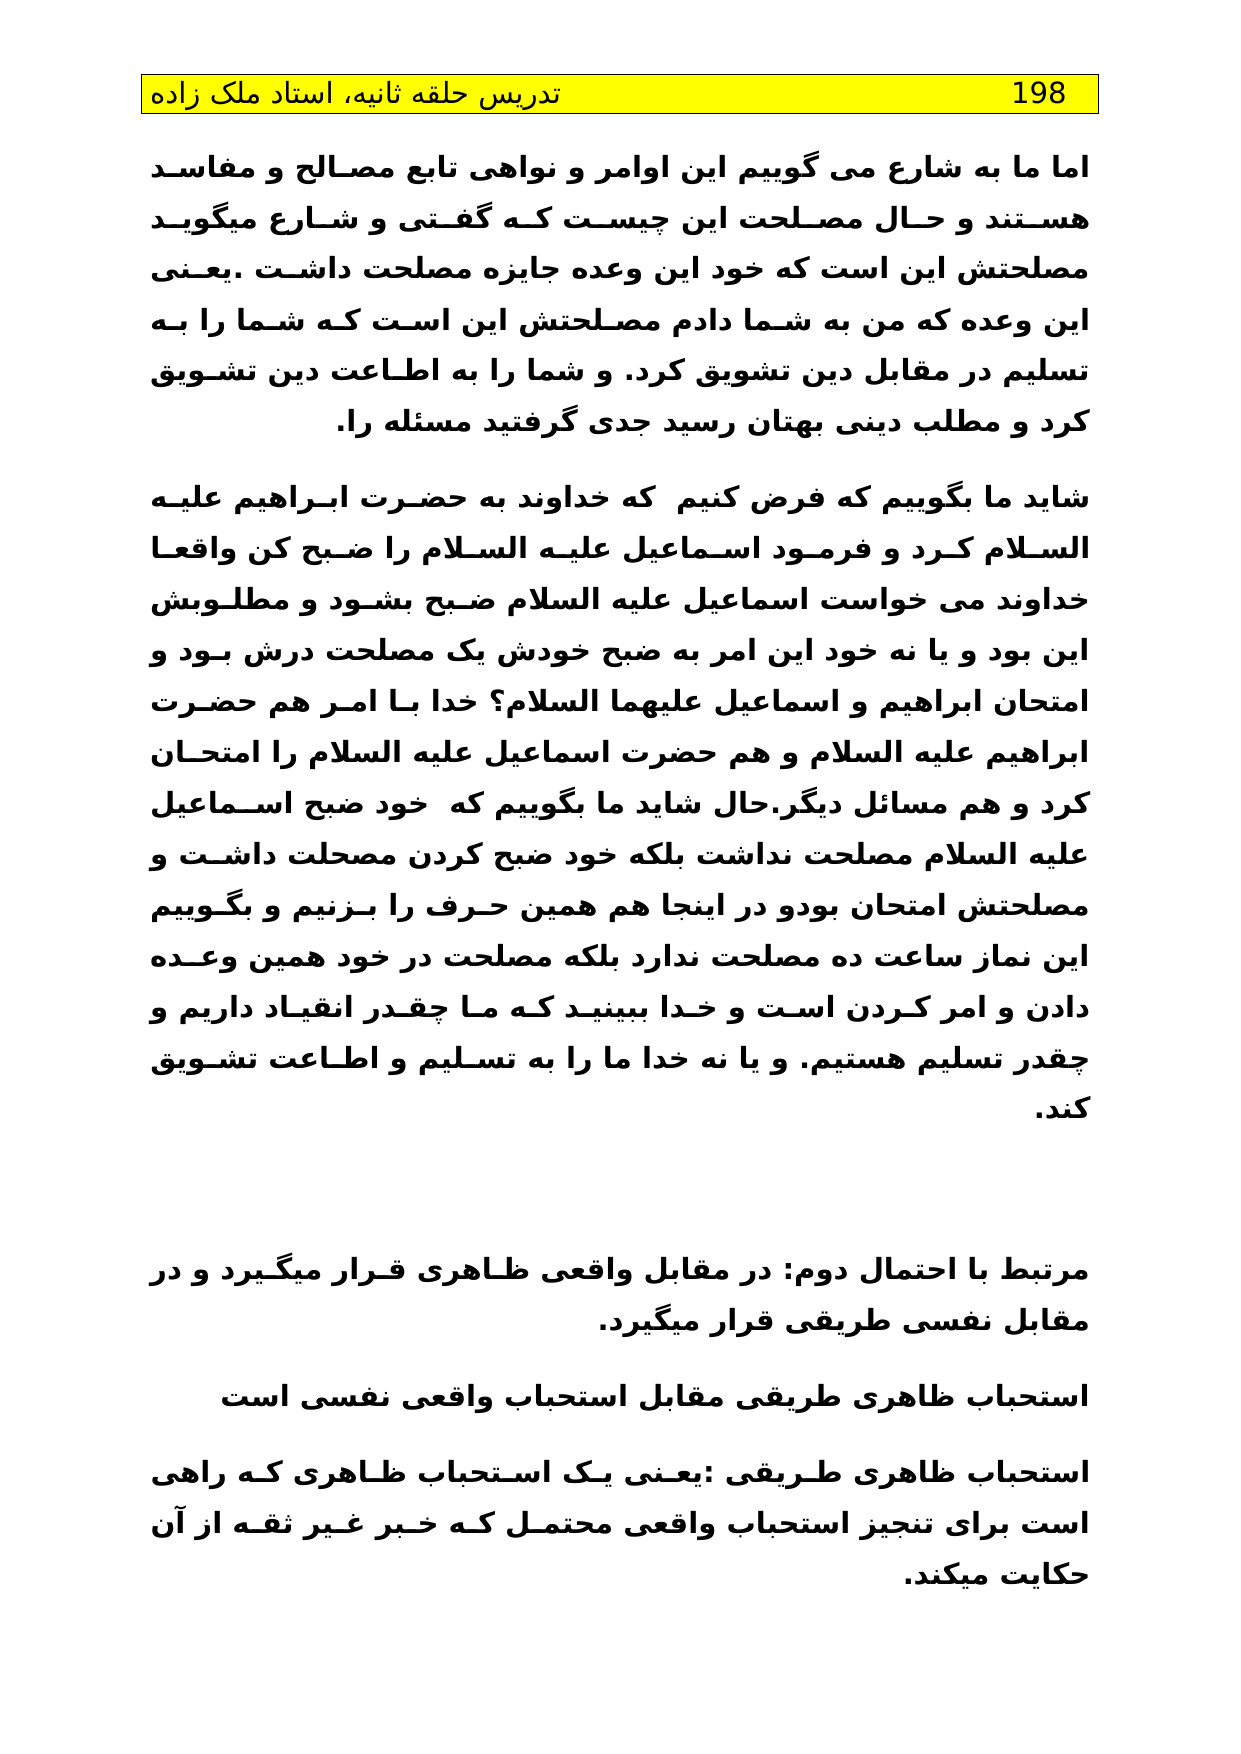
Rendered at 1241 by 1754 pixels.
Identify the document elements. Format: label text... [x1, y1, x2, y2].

text مرتبط با احتمال دوم: در مقابل واقعی ظاهری قرار میگیرد و در مقابل نفسی طریقی قرار میگیرد. [150, 1252, 1090, 1337]
text شاید ما بگوییم که فرض کنیم که خداوند به حضرت ابراهیم علیه السلام کرد و فرمود اسماعیل علیه السلام را ضبح کن واقعا خداوند می خواست اسماعیل علیه السلام ضبح بشود و مطلوبش این بود و یا نه خود این امر به ضبح خودش یک مصلحت درش بود و امتحان ابراهیم و اسماعیل علیهما السلام؟ خدا با امر هم حضرت ابراهیم علیه السلام و هم حضرت اسماعیل علیه السلام را امتحان کرد و هم مسائل دیگر.حال شاید ما بگوییم که خود ضبح اسماعیل علیه السلام مصلحت نداشت بلکه خود ضبح کردن مصحلت داشت و مصلحتش امتحان بودو در اینجا هم همین حرف را بزنیم و بگوییم این نماز ساعت ده مصلحت ندارد بلکه مصلحت در خود همین وعده دادن و امر کردن است و خدا ببینید که ما چقدر انقیاد داریم و چقدر تسلیم هستیم. و یا نه خدا ما را به تسلیم و اطاعت تشویق کند. [150, 481, 1090, 1126]
text استحباب ظاهری طریقی مقابل استحباب واقعی نفسی است [150, 1379, 1090, 1413]
text استحباب ظاهری طریقی :یعنی یک استحباب ظاهری که راهی است برای تنجیز استحباب واقعی محتمل که خبر غیر ثقه از آن حکایت میکند. [150, 1455, 1090, 1591]
text اما ما به شارع می گوییم این اوامر و نواهی تابع مصالح و مفاسد هستند و حال مصلحت این چیست که گفتی و شارع میگوید مصلحتش این است که خود این وعده جایزه مصلحت داشت .یعنی این وعده که من به شما دادم مصلحتش این است که شما را به تسلیم در مقابل دین تشویق کرد. و شما را به اطاعت دین تشویق کرد و مطلب دینی بهتان رسید جدی گرفتید مسئله را. [150, 150, 1090, 439]
